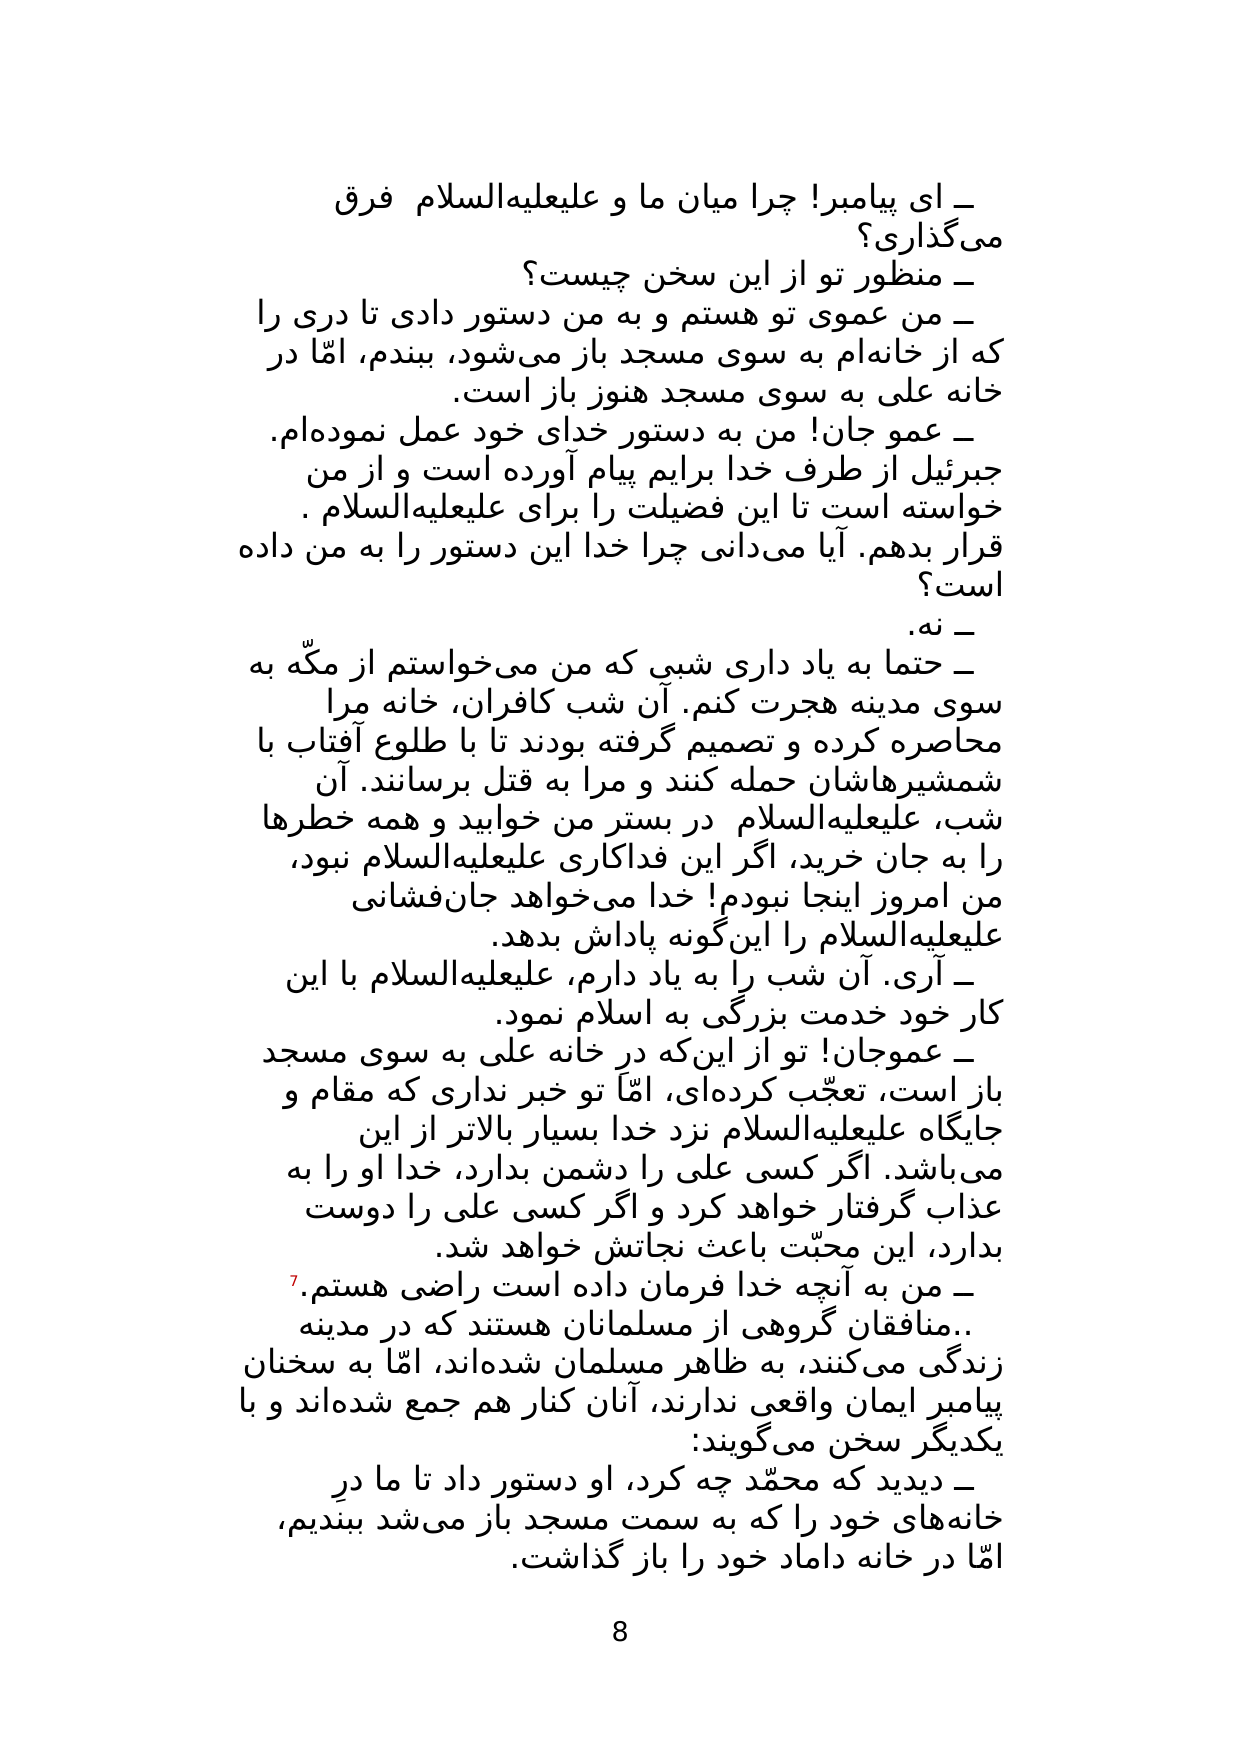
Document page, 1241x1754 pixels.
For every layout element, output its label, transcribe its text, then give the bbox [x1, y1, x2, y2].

text ــ من به آنچه خدا فرمان داده است راضی هستم.7 [236, 1265, 1004, 1304]
text ــ آری. آن شب را به یاد دارم، علیعليه‌السلام با این کار خود خدمت بزرگی به اسلام نمود. [236, 954, 1004, 1032]
text ــ عمو جان! من به دستور خدای خود عمل نموده‌ام. جبرئیل از طرف خدا برایم پیام آورده است و از من خواسته است تا این فضیلت را برای علیعليه‌السلام . قرار بدهم. آیا می‌دانی چرا خدا این دستور را به من داده است؟ [236, 410, 1004, 604]
text ــ من عموی تو هستم و به من دستور دادی تا دری را که از خانه‌ام به سوی مسجد باز می‌شود، ببندم، امّا در خانه علی به سوی مسجد هنوز باز است. [236, 294, 1004, 410]
text ــ منظور تو از این سخن چیست؟ [236, 255, 1004, 294]
text ــ حتما به یاد داری شبی که من می‌خواستم از مکّه به سوی مدینه هجرت کنم. آن شب کافران، خانه مرا محاصره کرده و تصمیم گرفته بودند تا با طلوع آفتاب با شمشیرهاشان حمله کنند و مرا به قتل برسانند. آن شب، علیعليه‌السلام در بستر من خوابید و همه خطرها را به جان خرید، اگر این فداکاری علیعليه‌السلام نبود، من امروز اینجا نبودم! خدا می‌خواهد جان‌فشانی علیعليه‌السلام را این‌گونه پاداش بدهد. [236, 643, 1004, 954]
text ــ نه. [236, 604, 1004, 643]
text ــ عموجان! تو از این‌که درِ خانه علی به سوی مسجد باز است، تعجّب کرده‌ای، امّا تو خبر نداری که مقام و جایگاه علیعليه‌السلام نزد خدا بسیار بالاتر از این می‌باشد. اگر کسی علی را دشمن بدارد، خدا او را به عذاب گرفتار خواهد کرد و اگر کسی علی را دوست بدارد، این محبّت باعث نجاتش خواهد شد. [236, 1032, 1004, 1265]
text ــ دیدید که محمّد چه کرد، او دستور داد تا ما درِ خانه‌های خود را که به سمت مسجد باز می‌شد ببندیم، امّا در خانه داماد خود را باز گذاشت. [236, 1459, 1004, 1576]
text ..منافقان گروهی از مسلمانان هستند که در مدینه زندگی می‌کنند، به ظاهر مسلمان شده‌اند، امّا به سخنان پیامبر ایمان واقعی ندارند، آنان کنار هم جمع شده‌اند و با یکدیگر سخن می‌گویند: [236, 1304, 1004, 1459]
text ــ ای پیامبر! چرا میان ما و علیعليه‌السلام فرق می‌گذاری؟ [236, 177, 1004, 255]
